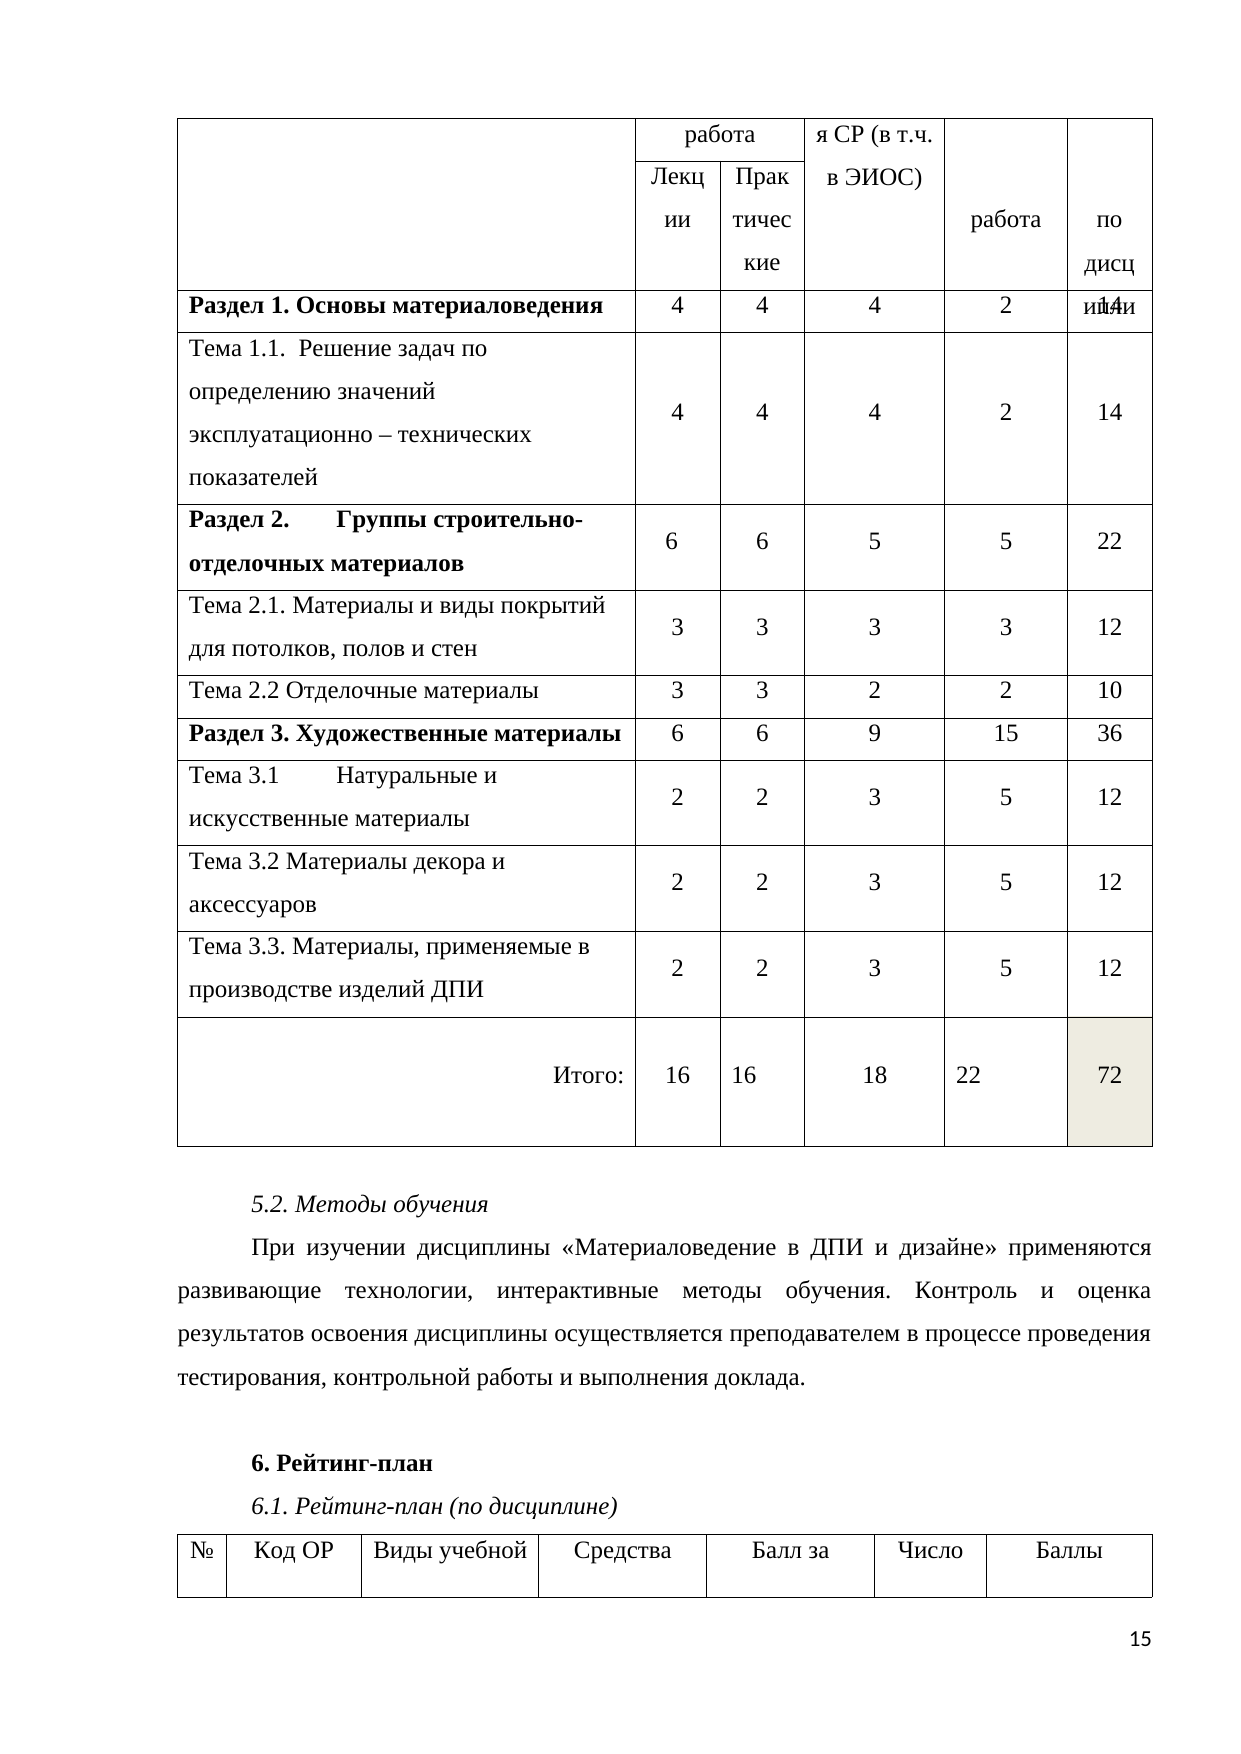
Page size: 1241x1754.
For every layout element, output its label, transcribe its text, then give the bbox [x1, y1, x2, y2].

table_cell 2 [636, 761, 720, 845]
table_cell 4 [636, 333, 720, 504]
text 5.2. Методы обучения [177, 1189, 1152, 1218]
table_cell 4 [636, 291, 720, 332]
table_cell 22 [1068, 505, 1152, 589]
table_cell 12 [1068, 761, 1152, 845]
table_cell 22 [945, 1018, 1067, 1146]
table_cell 3 [805, 761, 944, 845]
table_cell 2 [805, 676, 944, 717]
table_cell Раздел 2. Группы строительно-отделочных материалов [178, 505, 635, 589]
table_header Средства оценивания [539, 1535, 706, 1597]
table_cell 3 [636, 676, 720, 717]
table_header Код ОР дисциплины [227, 1535, 361, 1597]
table_cell 4 [721, 291, 804, 332]
table_cell 9 [805, 719, 944, 760]
table_cell Тема 2.1. Материалы и виды покрытий для потолков, полов и стен [178, 591, 635, 675]
table_cell 36 [1068, 719, 1152, 760]
table_cell Практические [721, 162, 804, 290]
table_cell 12 [1068, 591, 1152, 675]
table_cell 15 [945, 719, 1067, 760]
table_cell Раздел 1. Основы материаловедения [178, 291, 635, 332]
table_cell 14 [1068, 291, 1152, 332]
table_cell 3 [945, 591, 1067, 675]
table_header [875, 1535, 986, 1597]
table_cell 3 [721, 676, 804, 717]
table_cell 5 [945, 761, 1067, 845]
table_cell 2 [721, 761, 804, 845]
table_cell 72 [1068, 1018, 1152, 1146]
table_cell 3 [805, 591, 944, 675]
table_cell 5 [805, 505, 944, 589]
table_cell Тема 3.2 Материалы декора и аксессуаров [178, 846, 635, 931]
table_cell 18 [805, 1018, 944, 1146]
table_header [707, 1535, 874, 1597]
table_header Баллы [987, 1535, 1152, 1597]
table_cell 6 [636, 719, 720, 760]
table_cell 3 [805, 846, 944, 931]
table_cell 5 [945, 505, 1067, 589]
text 6. Рейтинг-план [177, 1448, 1152, 1477]
text 6.1. Рейтинг-план (по дисциплине) [177, 1491, 1152, 1520]
table_cell Тема 3.1 Натуральные и искусственные материалы [178, 761, 635, 845]
table_cell 12 [1068, 932, 1152, 1016]
table_cell Тема 2.2 Отделочные материалы [178, 676, 635, 717]
table_cell 16 [721, 1018, 804, 1146]
table_cell 3 [721, 591, 804, 675]
table_header № п/п [178, 1535, 226, 1597]
table_cell 2 [636, 846, 720, 931]
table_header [362, 1535, 538, 1597]
table_cell Раздел 3. Художественные материалы [178, 719, 635, 760]
table_cell 4 [805, 291, 944, 332]
table_cell Итого: [178, 1018, 635, 1146]
table_cell 12 [1068, 846, 1152, 931]
table_cell 5 [945, 846, 1067, 931]
table_cell 2 [945, 333, 1067, 504]
table_cell 2 [721, 846, 804, 931]
table_cell Тема 1.1. Решение задач по определению значений эксплуатационно – технических показателей [178, 333, 635, 504]
table_cell 3 [636, 591, 720, 675]
table_cell 10 [1068, 676, 1152, 717]
text При изучении дисциплины «Материаловедение в ДПИ и дизайне» применяются развивающие технологии, интерактивные методы обучения. Контроль и оценка результатов освоения дисциплины осуществляется преподавателем в процессе проведения тестирования, контрольной работы и выполнения доклада. [177, 1232, 1152, 1390]
table_cell 2 [945, 676, 1067, 717]
table_cell Тема 3.3. Материалы, применяемые в производстве изделий ДПИ [178, 932, 635, 1016]
table_cell 4 [721, 333, 804, 504]
table_cell 6 [721, 719, 804, 760]
table_cell 2 [945, 291, 1067, 332]
table_cell 4 [805, 333, 944, 504]
table_cell 5 [945, 932, 1067, 1016]
table_cell 16 [636, 1018, 720, 1146]
table_cell 6 [636, 505, 720, 589]
table_cell 6 [721, 505, 804, 589]
table_cell 3 [805, 932, 944, 1016]
table_cell 2 [636, 932, 720, 1016]
table_cell Аудиторная работа [636, 119, 804, 161]
table_cell 2 [721, 932, 804, 1016]
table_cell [805, 119, 944, 290]
table_cell Лекции [636, 162, 720, 290]
table_cell 14 [1068, 333, 1152, 504]
